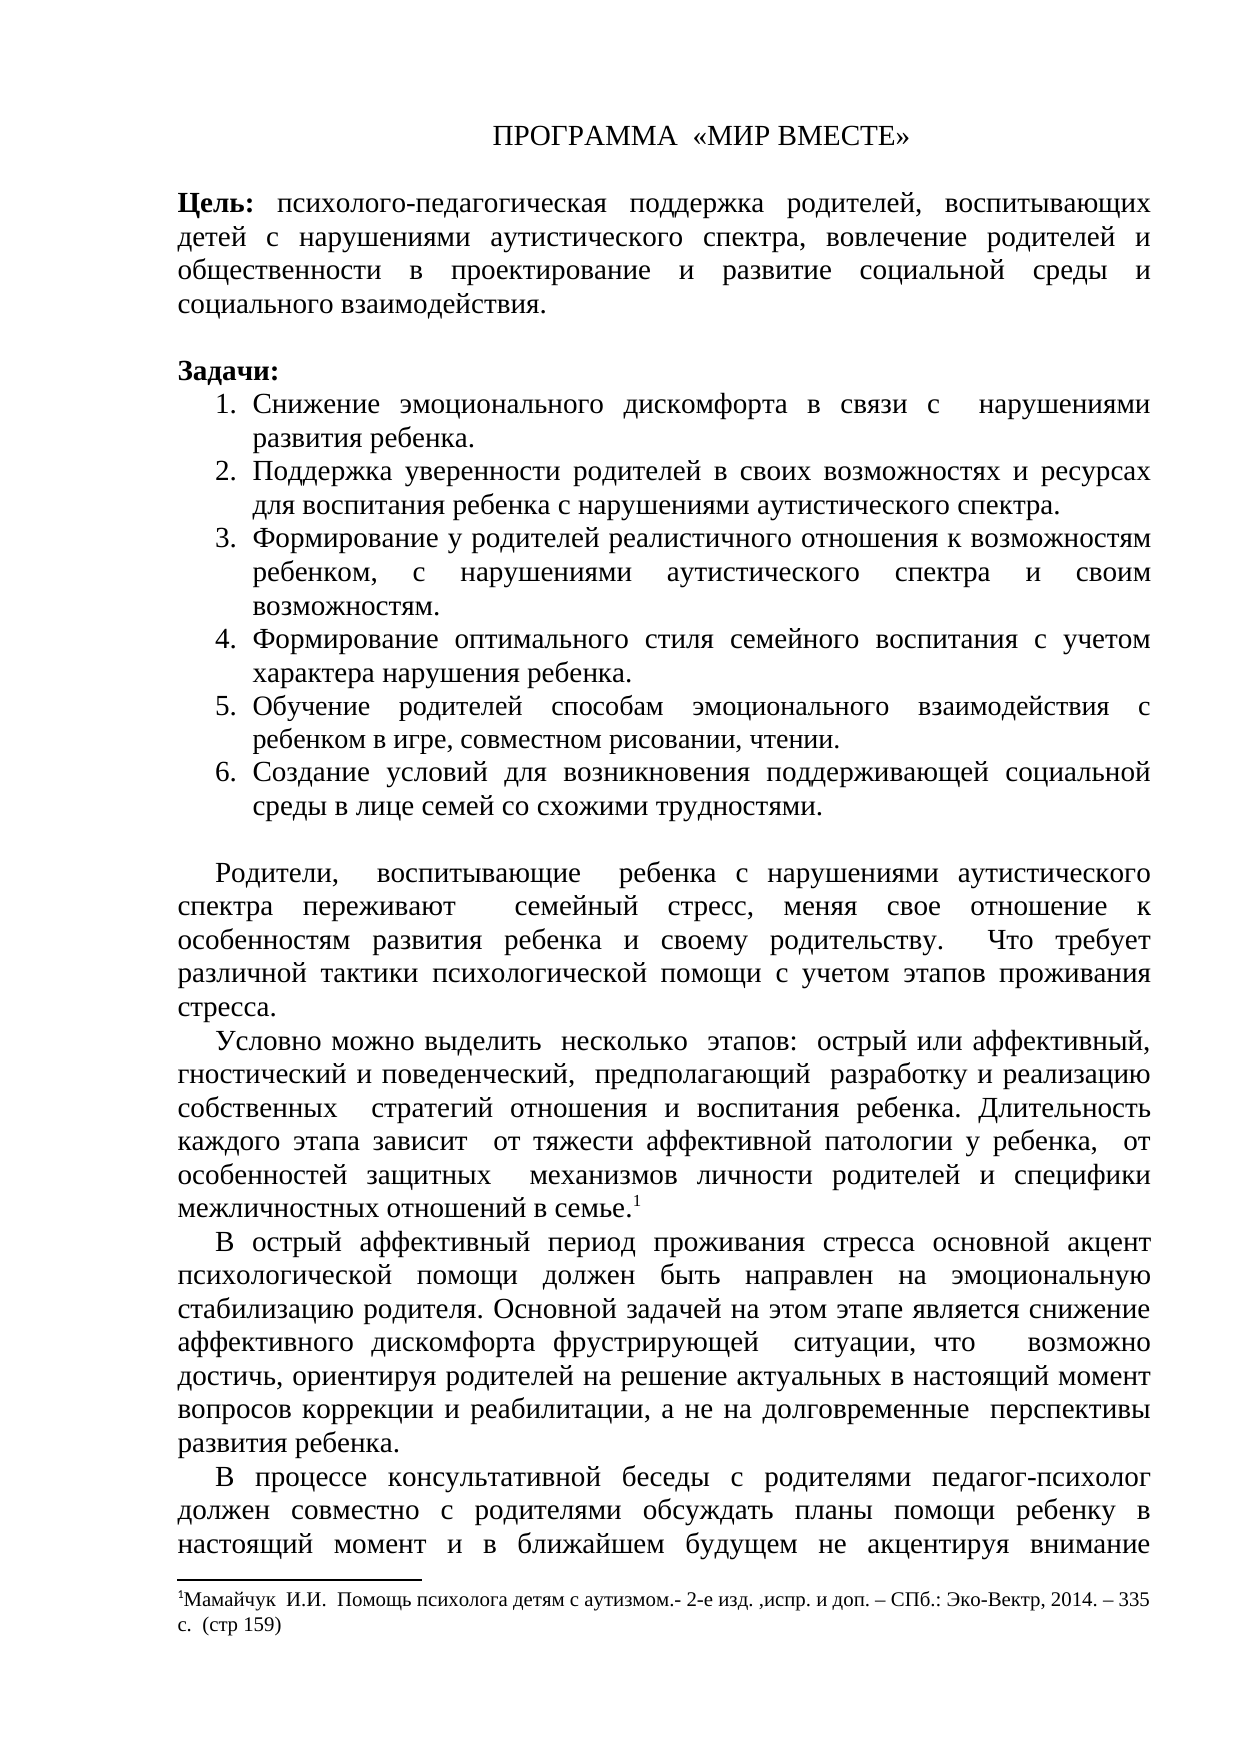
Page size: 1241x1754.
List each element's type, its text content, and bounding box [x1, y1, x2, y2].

text Цель: психолого-педагогическая поддержка родителей, воспитывающих детей с нарушениями аутистического спектра, вовлечение родителей и общественности в проектирование и развитие социальной среды и социального взаимодействия. [177, 185, 1152, 319]
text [177, 1459, 1152, 1559]
list Создание условий для возникновения поддерживающей социальной среды в лице семей со схожими трудностями. [215, 754, 1152, 821]
list Формирование у родителей реалистичного отношения к возможностям ребенком, с нарушениями аутистического спектра и своим возможностям. [215, 521, 1152, 621]
text Родители, воспитывающие ребенка с нарушениями аутистического спектра переживают семейный стресс, меняя свое отношение к особенностям развития ребенка и своему родительству. Что требует различной тактики психологической помощи с учетом этапов проживания стресса. [177, 855, 1152, 1023]
text В острый аффективный период проживания стресса основной акцент психологической помощи должен быть направлен на эмоциональную стабилизацию родителя. Основной задачей на этом этапе является снижение аффективного дискомфорта фрустрирующей ситуации, что возможно достичь, ориентируя родителей на решение актуальных в настоящий момент вопросов коррекции и реабилитации, а не на долговременные перспективы развития ребенка. [177, 1224, 1152, 1459]
list Обучение родителей способам эмоционального взаимодействия с ребенком в игре, совместном рисовании, чтении. [215, 688, 1152, 754]
list Снижение эмоционального дискомфорта в связи с нарушениями развития ребенка. [215, 386, 1152, 453]
text Задачи: [177, 353, 1152, 386]
text ПРОГРАММА «МИР ВМЕСТЕ» [251, 118, 1152, 152]
list Поддержка уверенности родителей в своих возможностях и ресурсах для воспитания ребенка с нарушениями аутистического спектра. [215, 453, 1152, 521]
list Формирование оптимального стиля семейного воспитания с учетом характера нарушения ребенка. [215, 621, 1152, 688]
text Условно можно выделить несколько этапов: острый или аффективный, гностический и поведенческий, предполагающий разработку и реализацию собственных стратегий отношения и воспитания ребенка. Длительность каждого этапа зависит от тяжести аффективной патологии у ребенка, от особенностей защитных механизмов личности родителей и специфики межличностных отношений в семье. [177, 1023, 1152, 1224]
